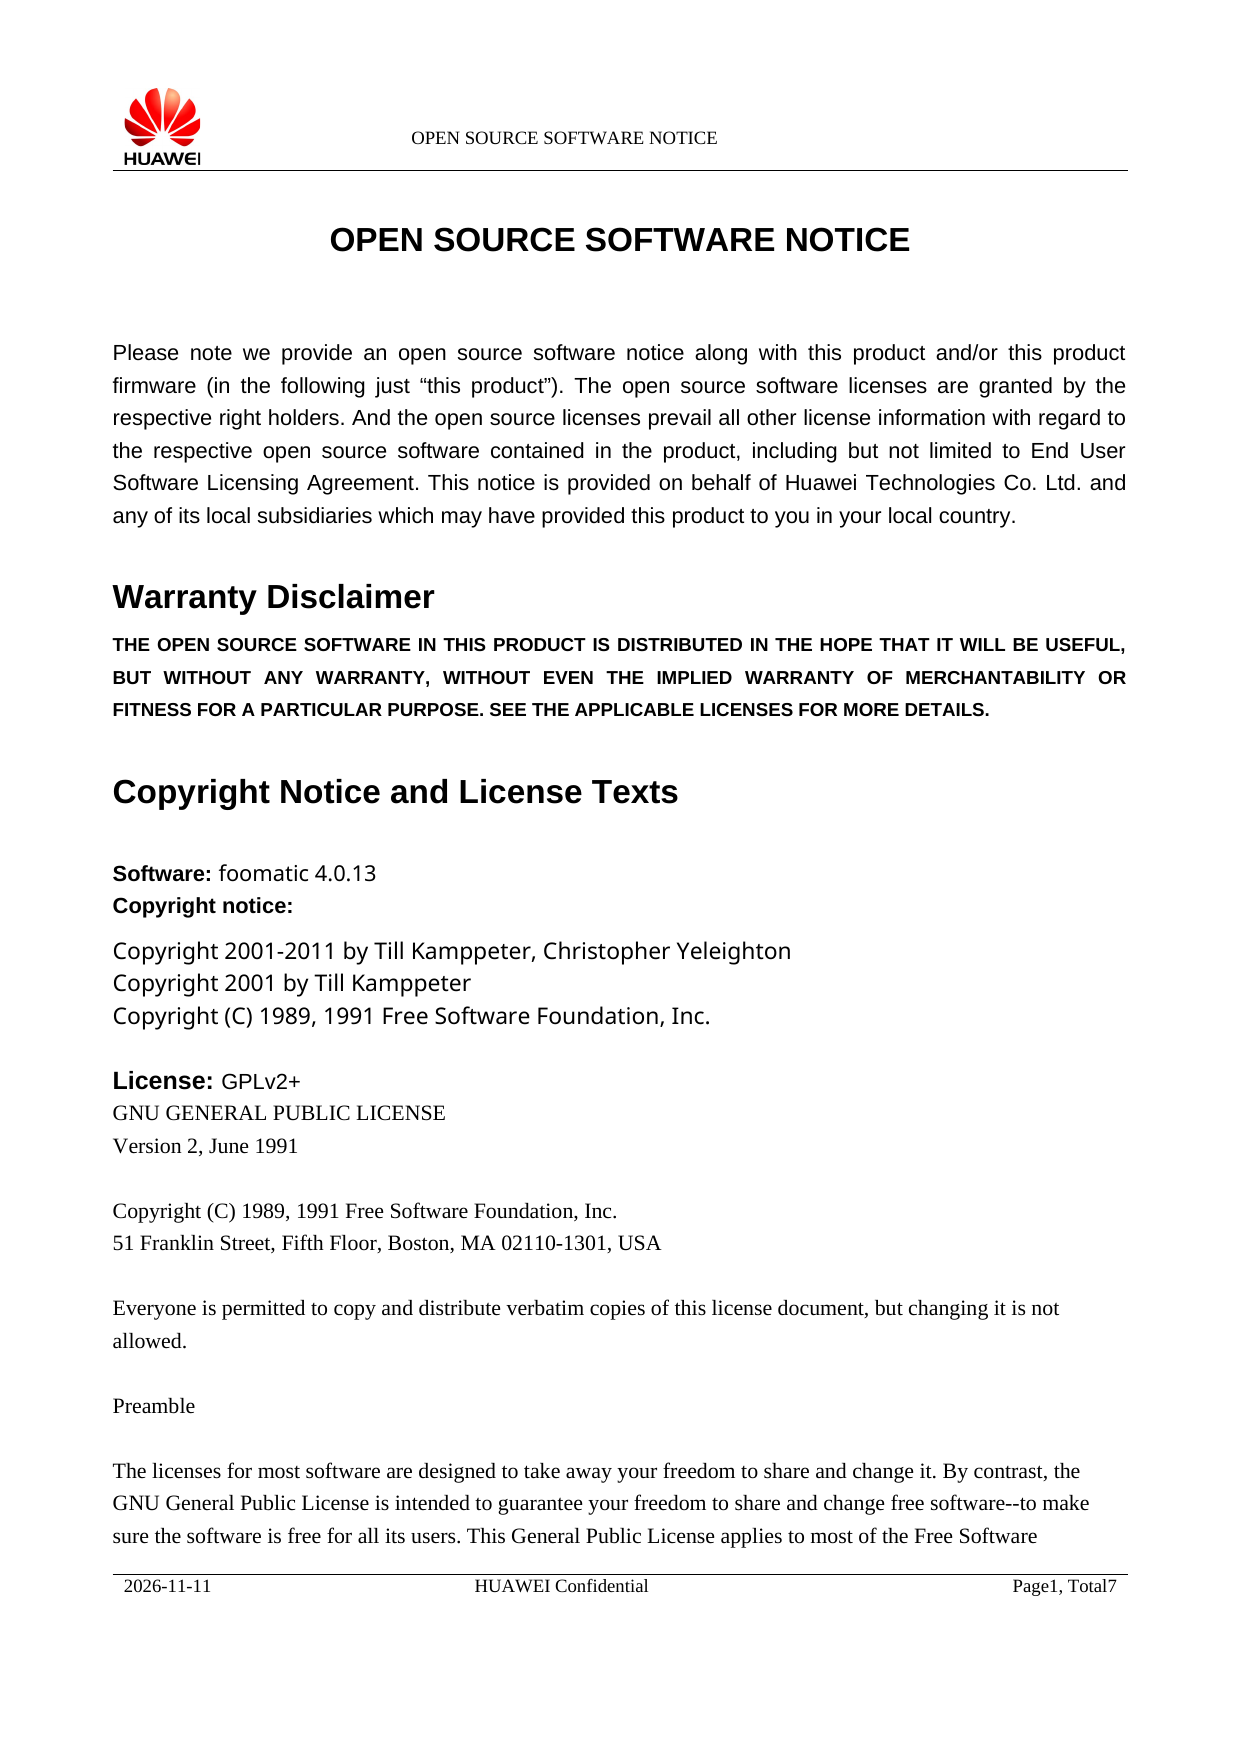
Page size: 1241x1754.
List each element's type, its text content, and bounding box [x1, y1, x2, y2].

text OPEN SOURCE SOFTWARE NOTICE [112, 206, 1128, 271]
title Software: foomatic 4.0.13 [112, 856, 1128, 889]
picture [124, 88, 201, 165]
text Copyright notice: [112, 889, 1128, 921]
text Warranty Disclaimer [112, 564, 1128, 629]
text Copyright 2001-2011 by Till Kamppeter, Christopher Yeleighton Copyright 2001 by Till Kamppeter Copyright (C) 1989, 1991 Free Software Foundation, Inc. [112, 934, 1128, 1064]
text Copyright Notice and License Texts [112, 759, 1128, 824]
text License: GPLv2+ [112, 1064, 1128, 1096]
text Please note we provide an open source software notice along with this product and/or this product firmware (in the following just “this product”). The open source software licenses are granted by the respective right holders. And the open source licenses prevail all other license information with regard to the respective open source software contained in the product, including but not limited to End User Software Licensing Agreement. This notice is provided on behalf of Huawei Technologies Co. Ltd. and any of its local subsidiaries which may have provided this product to you in your local country. [112, 336, 1128, 531]
text The open source software in this product is distributed in the hope that it will be useful, but WITHOUT ANY WARRANTY, without even the implied warranty of MERCHANTABILITY or FITNESS FOR A PARTICULAR PURPOSE. See the applicable licenses for more details. [112, 629, 1128, 726]
